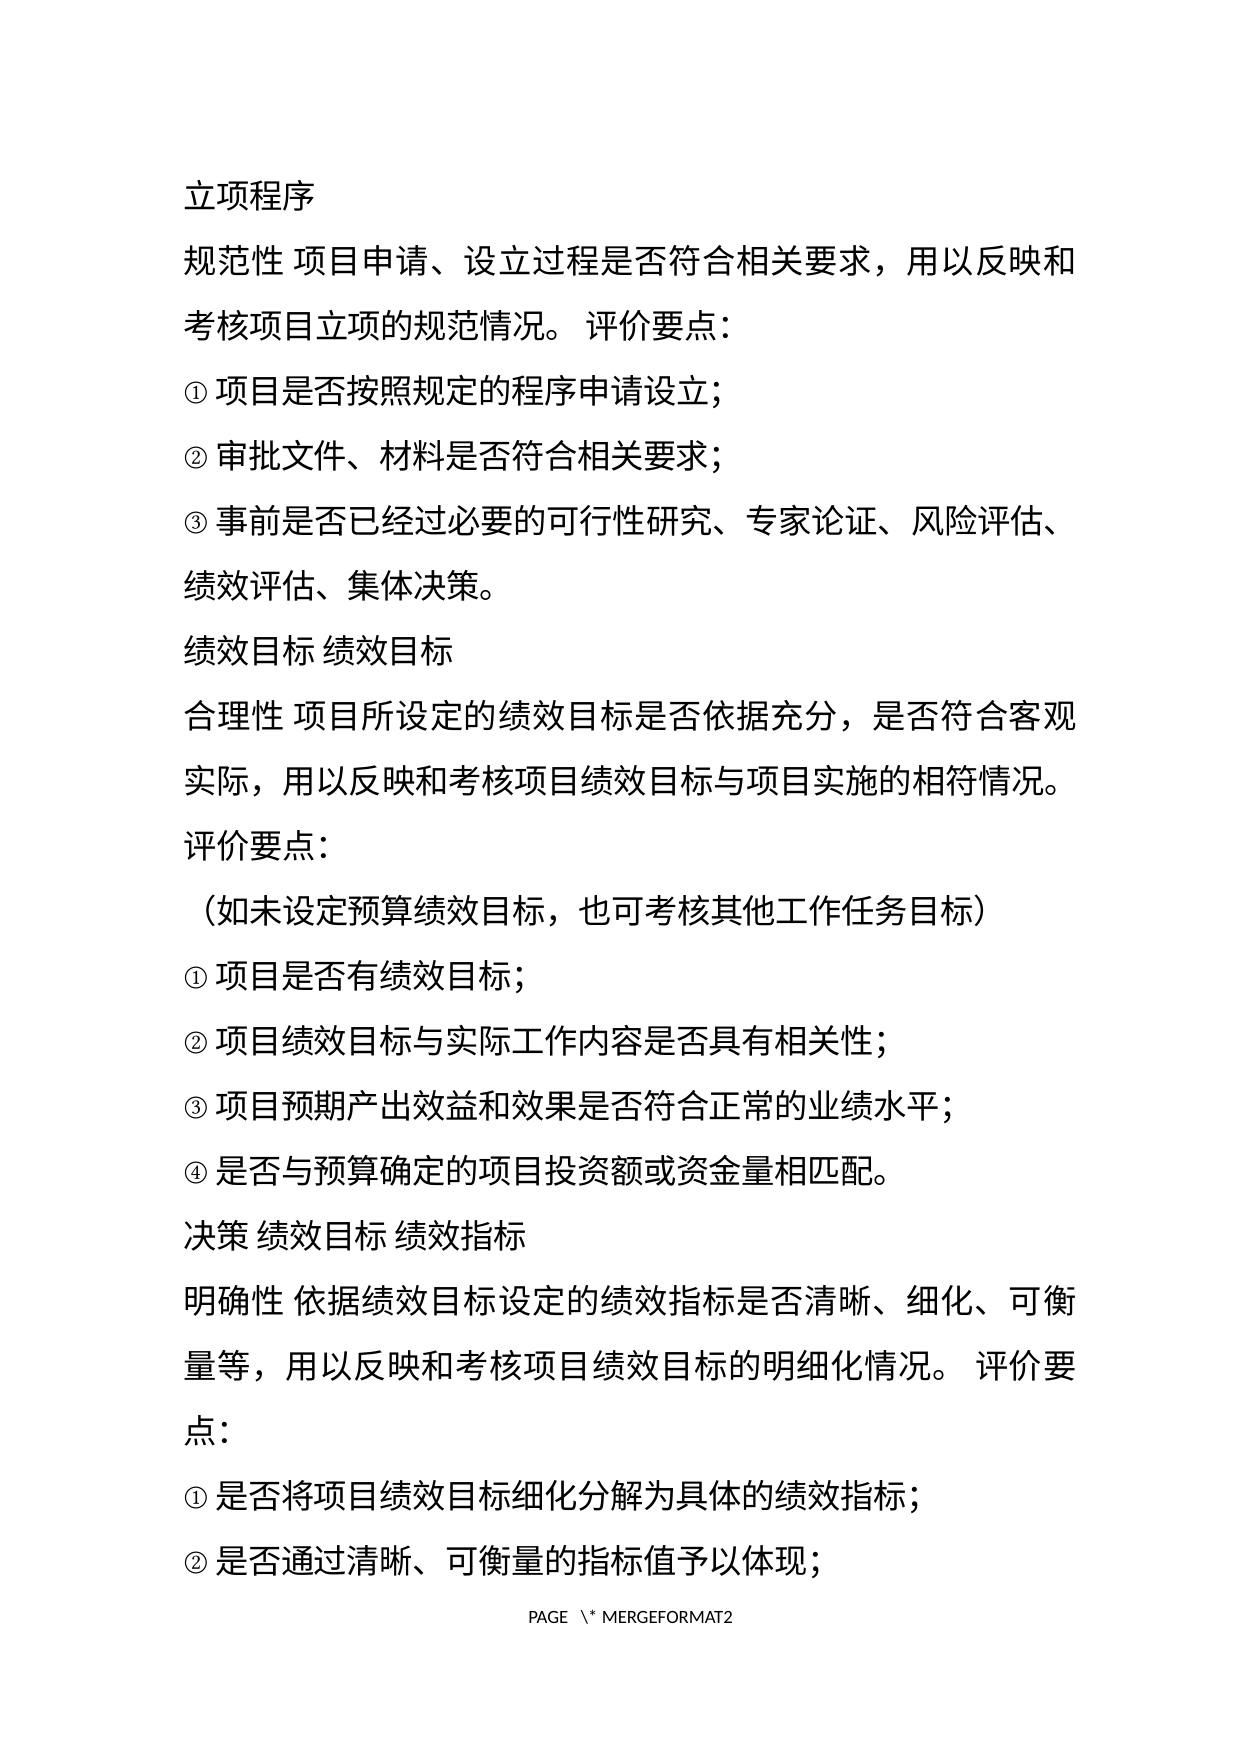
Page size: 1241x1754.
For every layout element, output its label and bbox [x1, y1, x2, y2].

text [183, 162, 1078, 1592]
